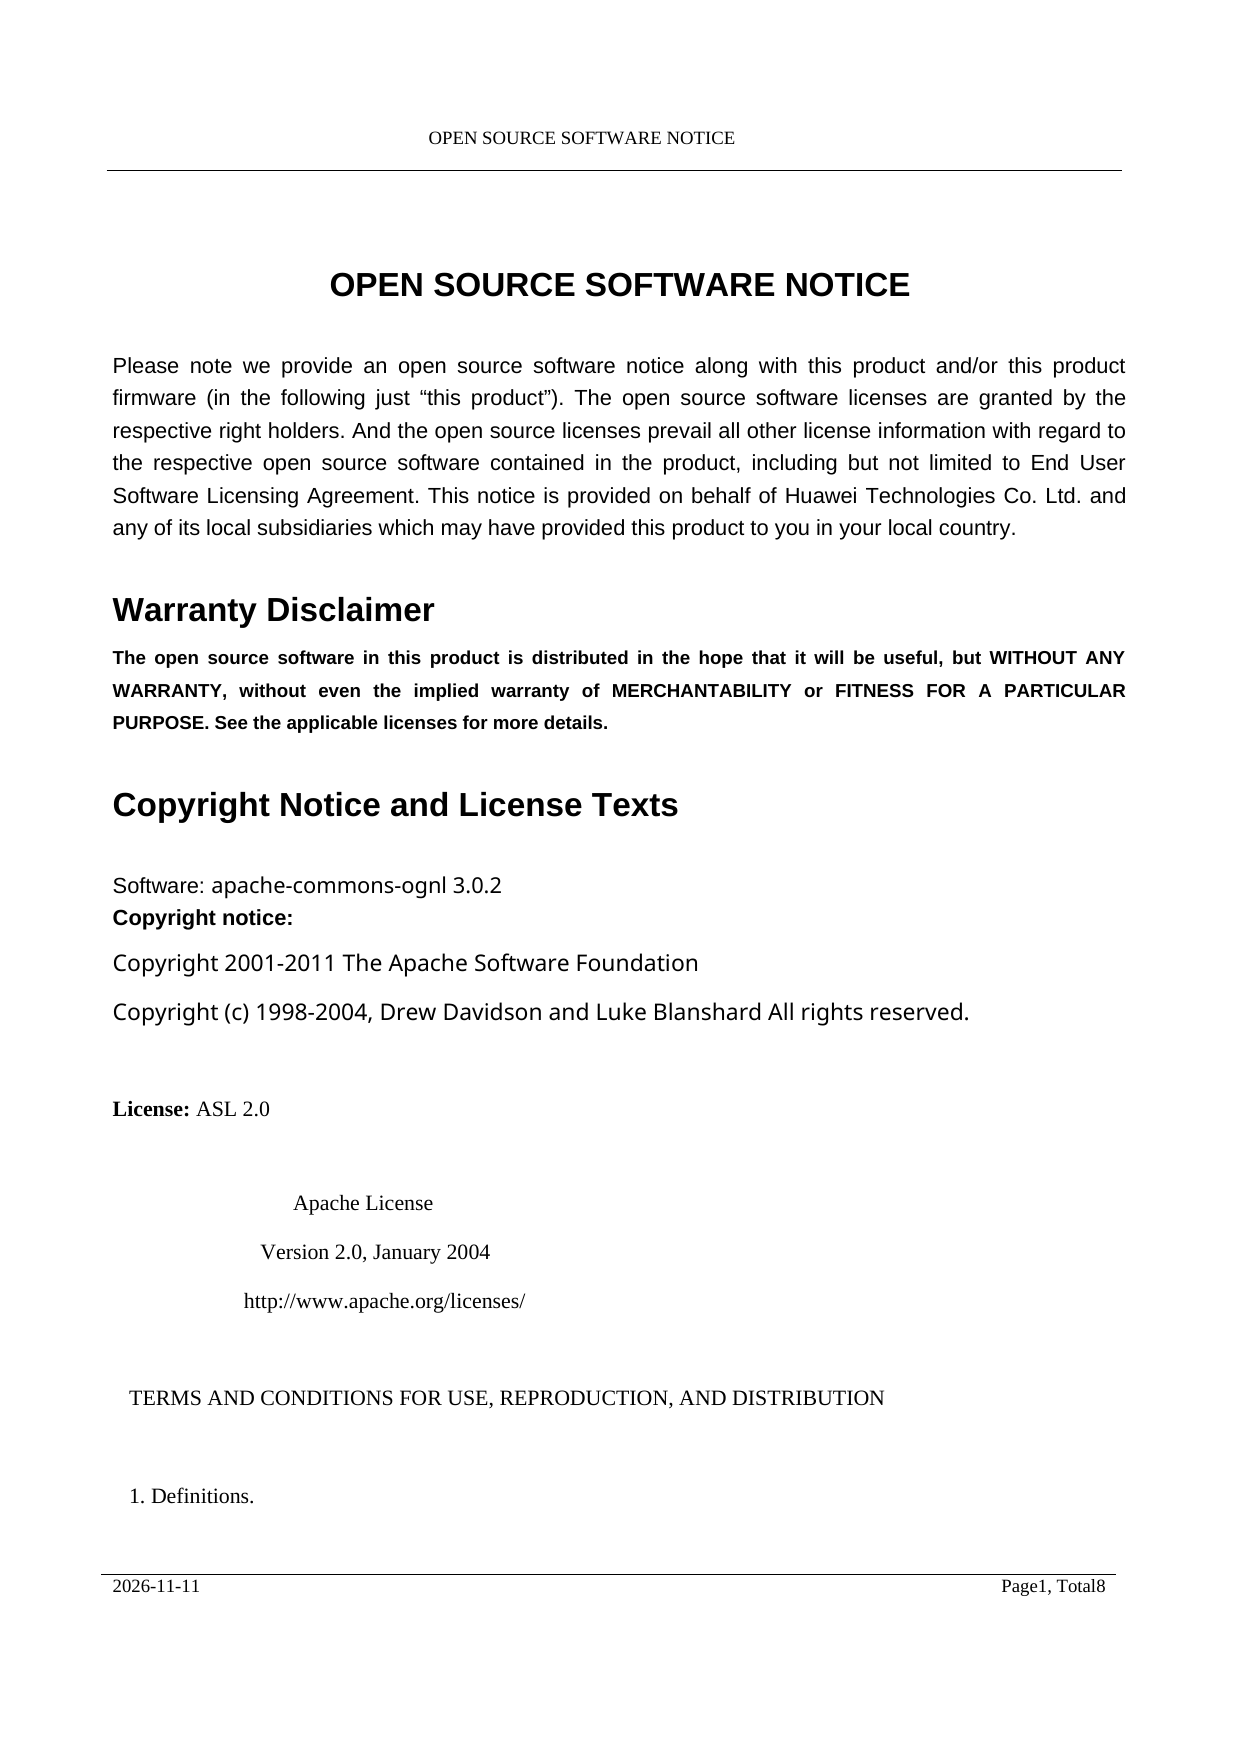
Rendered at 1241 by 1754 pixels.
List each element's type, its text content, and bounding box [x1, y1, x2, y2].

text Copyright 2001-2011 The Apache Software Foundation Copyright (c) 1998-2004, Drew Davidson and Luke Blanshard All rights reserved. [112, 947, 1128, 1077]
text Warranty Disclaimer [112, 576, 1128, 641]
text Copyright notice: [112, 901, 1128, 934]
text OPEN SOURCE SOFTWARE NOTICE [112, 251, 1128, 316]
text The open source software in this product is distributed in the hope that it will be useful, but WITHOUT ANY WARRANTY, without even the implied warranty of MERCHANTABILITY or FITNESS FOR A PARTICULAR PURPOSE. See the applicable licenses for more details. [112, 641, 1128, 739]
text License: ASL 2.0 [112, 1093, 1128, 1125]
text Please note we provide an open source software notice along with this product and/or this product firmware (in the following just “this product”). The open source software licenses are granted by the respective right holders. And the open source licenses prevail all other license information with regard to the respective open source software contained in the product, including but not limited to End User Software Licensing Agreement. This notice is provided on behalf of Huawei Technologies Co. Ltd. and any of its local subsidiaries which may have provided this product to you in your local country. [112, 349, 1128, 544]
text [112, 1138, 1128, 1512]
text Software: apache-commons-ognl 3.0.2 [112, 869, 1128, 901]
text Copyright Notice and License Texts [112, 771, 1128, 836]
